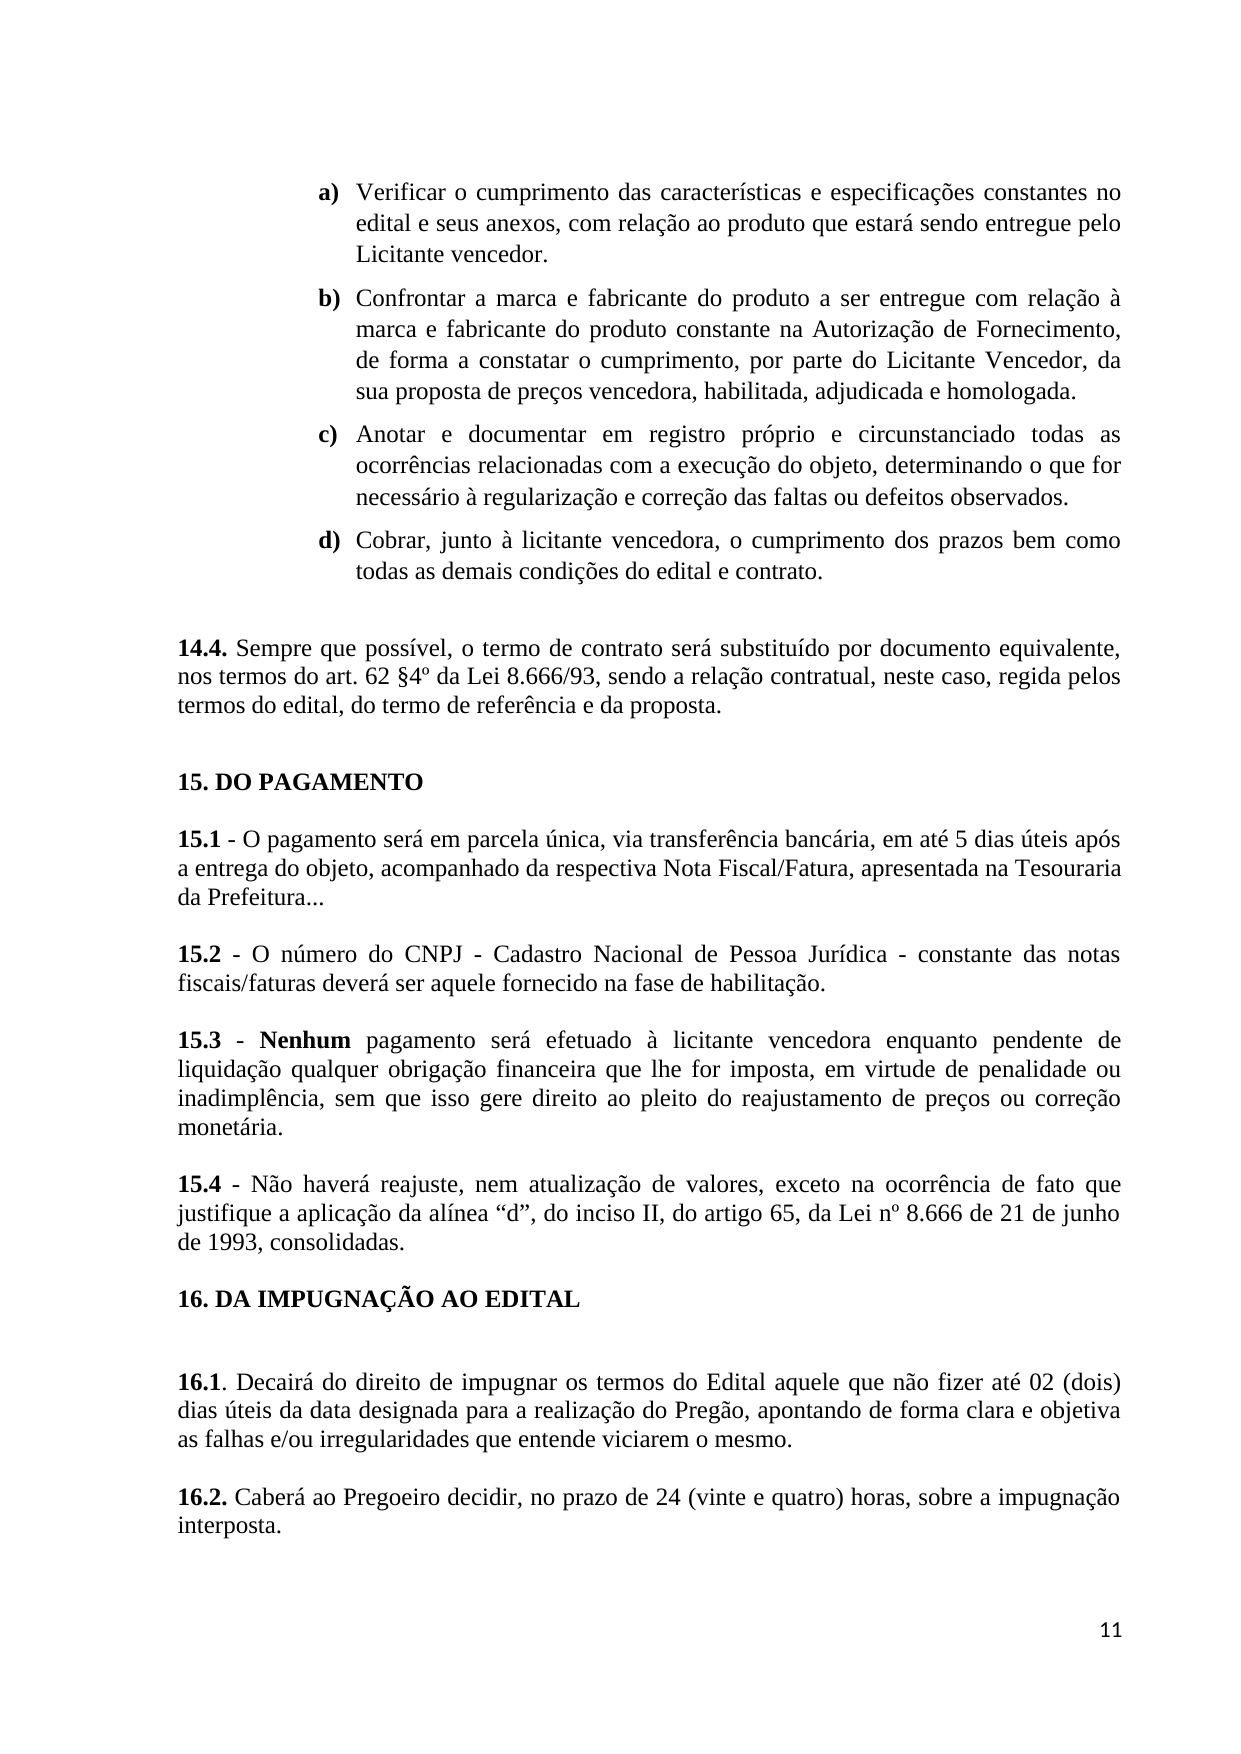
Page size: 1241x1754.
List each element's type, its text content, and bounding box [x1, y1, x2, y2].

text 15.4 - Não haverá reajuste, nem atualização de valores, exceto na ocorrência de fato que justifique a aplicação da alínea “d”, do inciso II, do artigo 65, da Lei nº 8.666 de 21 de junho de 1993, consolidadas. [177, 1169, 1122, 1255]
text 15.3 - Nenhum pagamento será efetuado à licitante vencedora enquanto pendente de liquidação qualquer obrigação financeira que lhe for imposta, em virtude de penalidade ou inadimplência, sem que isso gere direito ao pleito do reajustamento de preços ou correção monetária. [177, 1025, 1122, 1140]
text 15.2 - O número do CNPJ - Cadastro Nacional de Pessoa Jurídica - constante das notas fiscais/faturas deverá ser aquele fornecido na fase de habilitação. [177, 939, 1122, 997]
text 16.1. Decairá do direito de impugnar os termos do Edital aquele que não fizer até 02 (dois) dias úteis da data designada para a realização do Pregão, apontando de forma clara e objetiva as falhas e/ou irregularidades que entende viciarem o mesmo. [177, 1367, 1122, 1453]
text 16.2. Caberá ao Pregoeiro decidir, no prazo de 24 (vinte e quatro) horas, sobre a impugnação interposta. [177, 1482, 1122, 1539]
list Anotar e documentar em registro próprio e circunstanciado todas as ocorrências relacionadas com a execução do objeto, determinando o que for necessário à regularização e correção das faltas ou defeitos observados. [318, 419, 1122, 510]
text 16. DA IMPUGNAÇÃO AO EDITAL [177, 1284, 1122, 1313]
text 14.4. Sempre que possível, o termo de contrato será substituído por documento equivalente, nos termos do art. 62 §4º da Lei 8.666/93, sendo a relação contratual, neste caso, regida pelos termos do edital, do termo de referência e da proposta. [177, 633, 1122, 719]
list Verificar o cumprimento das características e especificações constantes no edital e seus anexos, com relação ao produto que estará sendo entregue pelo Licitante vencedor. [318, 177, 1122, 268]
text 15.1 - O pagamento será em parcela única, via transferência bancária, em até 5 dias úteis após a entrega do objeto, acompanhado da respectiva Nota Fiscal/Fatura, apresentada na Tesouraria da Prefeitura... [177, 824, 1122, 910]
list Confrontar a marca e fabricante do produto a ser entregue com relação à marca e fabricante do produto constante na Autorização de Fornecimento, de forma a constatar o cumprimento, por parte do Licitante Vencedor, da sua proposta de preços vencedora, habilitada, adjudicada e homologada. [318, 283, 1122, 405]
list Cobrar, junto à licitante vencedora, o cumprimento dos prazos bem como todas as demais condições do edital e contrato. [318, 525, 1122, 585]
text 15. DO PAGAMENTO [177, 767, 1122, 795]
